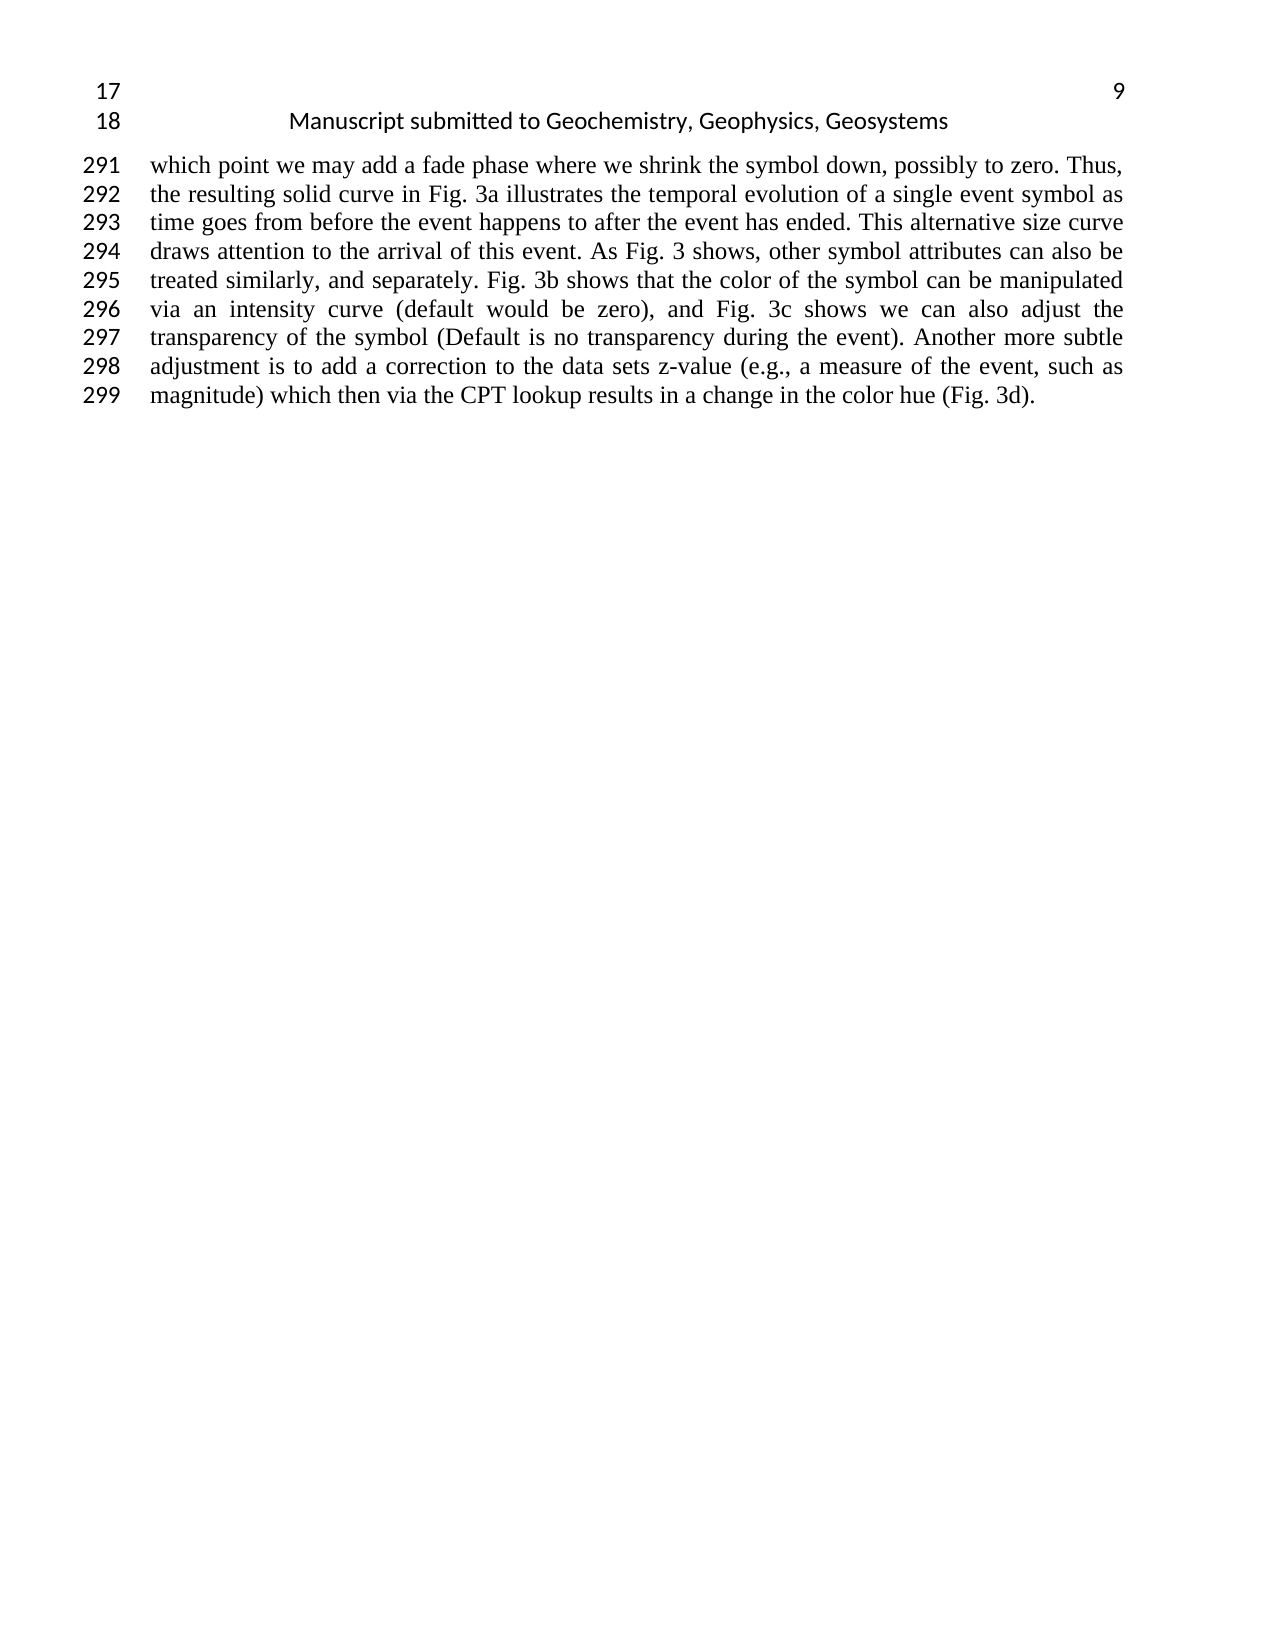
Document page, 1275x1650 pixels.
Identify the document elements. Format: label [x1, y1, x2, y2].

text [150, 150, 1125, 409]
